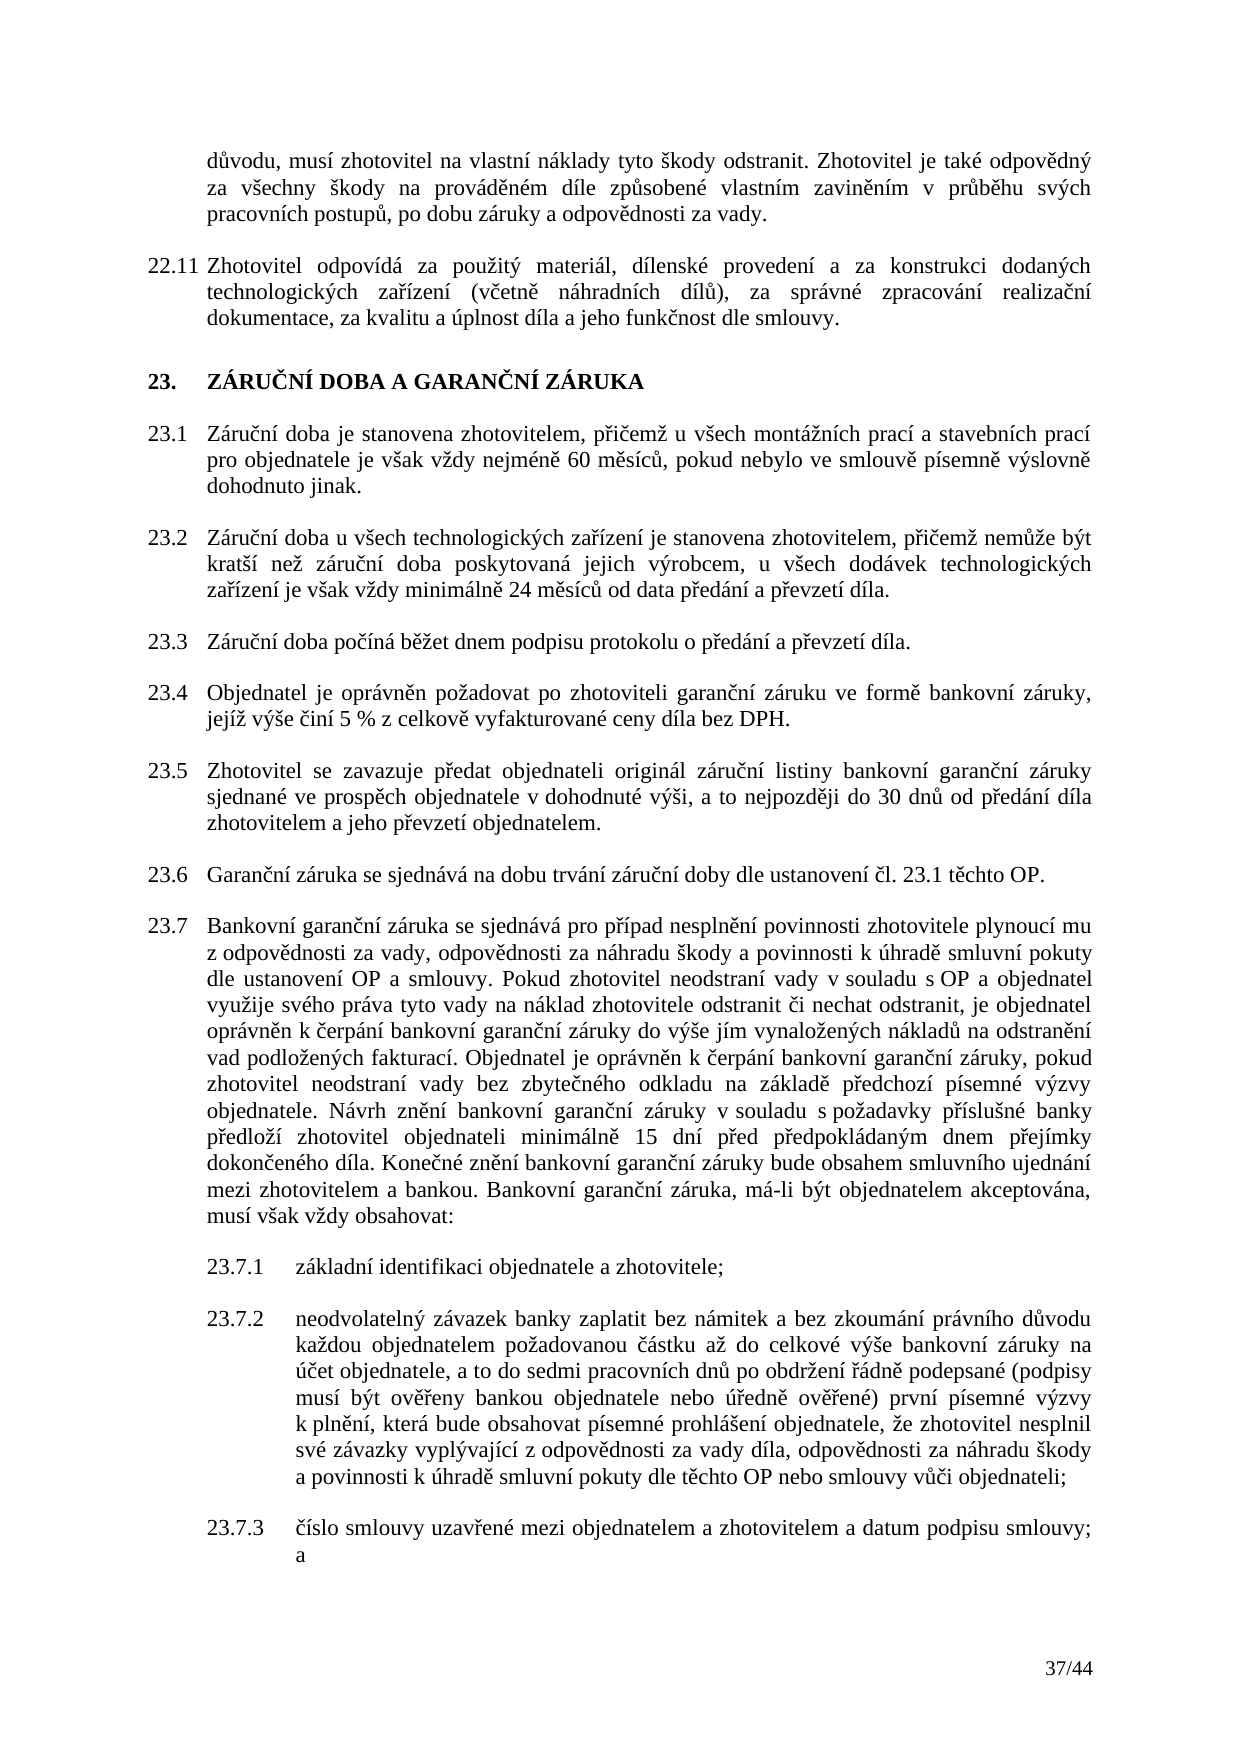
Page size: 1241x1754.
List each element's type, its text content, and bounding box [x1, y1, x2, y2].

text Záruční doba počíná běžet dnem podpisu protokolu o předání a převzetí díla. [148, 628, 1093, 654]
text neodvolatelný závazek banky zaplatit bez námitek a bez zkoumání právního důvodu každou objednatelem požadovanou částku až do celkové výše bankovní záruky na účet objednatele, a to do sedmi pracovních dnů po obdržení řádně podepsané (podpisy musí být ověřeny bankou objednatele nebo úředně ověřené) první písemné výzvy k plnění, která bude obsahovat písemné prohlášení objednatele, že zhotovitel nesplnil své závazky vyplývající z odpovědnosti za vady díla, odpovědnosti za náhradu škody a povinnosti k úhradě smluvní pokuty dle těchto OP nebo smlouvy vůči objednateli; [207, 1305, 1093, 1489]
text Záruční doba a garanční záruka [148, 368, 1093, 394]
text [148, 148, 1093, 227]
text Zhotovitel se zavazuje předat objednateli originál záruční listiny bankovní garanční záruky sjednané ve prospěch objednatele v dohodnuté výši, a to nejpozději do 30 dnů od předání díla zhotovitelem a jeho převzetí objednatelem. [148, 757, 1093, 836]
text Zhotovitel odpovídá za použitý materiál, dílenské provedení a za konstrukci dodaných technologických zařízení (včetně náhradních dílů), za správné zpracování realizační dokumentace, za kvalitu a úplnost díla a jeho funkčnost dle smlouvy. [148, 252, 1093, 331]
text Garanční záruka se sjednává na dobu trvání záruční doby dle ustanovení čl. 23.1 těchto OP. [148, 861, 1093, 887]
text základní identifikaci objednatele a zhotovitele; [207, 1253, 1093, 1280]
text Záruční doba je stanovena zhotovitelem, přičemž u všech montážních prací a stavebních prací pro objednatele je však vždy nejméně 60 měsíců, pokud nebylo ve smlouvě písemně výslovně dohodnuto jinak. [148, 419, 1093, 499]
text Bankovní garanční záruka se sjednává pro případ nesplnění povinnosti zhotovitele plynoucí mu z odpovědnosti za vady, odpovědnosti za náhradu škody a povinnosti k úhradě smluvní pokuty dle ustanovení OP a smlouvy. Pokud zhotovitel neodstraní vady v souladu s OP a objednatel využije svého práva tyto vady na náklad zhotovitele odstranit či nechat odstranit, je objednatel oprávněn k čerpání bankovní garanční záruky do výše jím vynaložených nákladů na odstranění vad podložených fakturací. Objednatel je oprávněn k čerpání bankovní garanční záruky, pokud zhotovitel neodstraní vady bez zbytečného odkladu na základě předchozí písemné výzvy objednatele. Návrh znění bankovní garanční záruky v souladu s požadavky příslušné banky předloží zhotovitel objednateli minimálně 15 dní před předpokládaným dnem přejímky dokončeného díla. Konečné znění bankovní garanční záruky bude obsahem smluvního ujednání mezi zhotovitelem a bankou. Bankovní garanční záruka, má-li být objednatelem akceptována, musí však vždy obsahovat: [148, 912, 1093, 1228]
text Objednatel je oprávněn požadovat po zhotoviteli garanční záruku ve formě bankovní záruky, jejíž výše činí 5 % z celkově vyfakturované ceny díla bez DPH. [148, 679, 1093, 732]
text číslo smlouvy uzavřené mezi objednatelem a zhotovitelem a datum podpisu smlouvy; a [207, 1514, 1093, 1567]
text Záruční doba u všech technologických zařízení je stanovena zhotovitelem, přičemž nemůže být kratší než záruční doba poskytovaná jejich výrobcem, u všech dodávek technologických zařízení je však vždy minimálně 24 měsíců od data předání a převzetí díla. [148, 524, 1093, 603]
